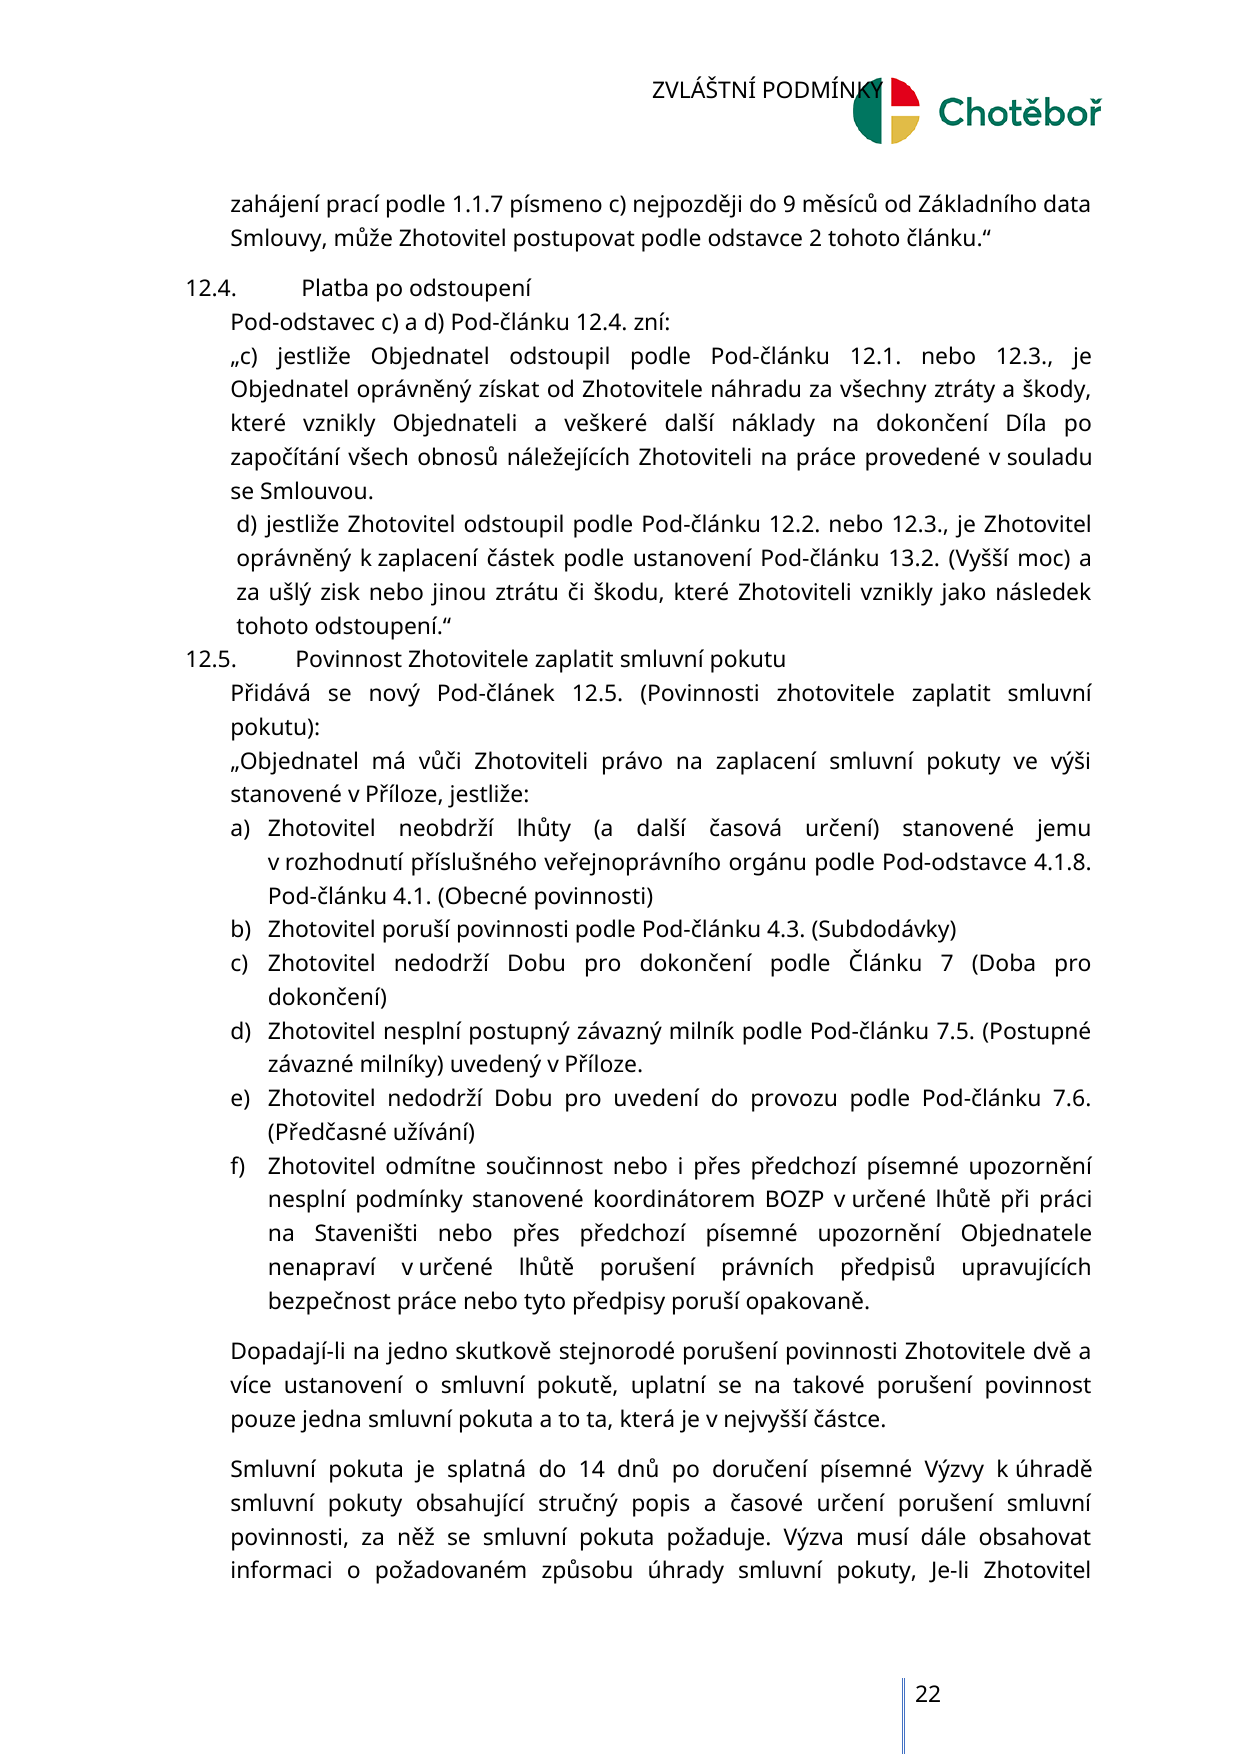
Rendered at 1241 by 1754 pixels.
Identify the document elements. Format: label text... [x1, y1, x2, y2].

picture [846, 71, 1108, 147]
list Zhotovitel nedodrží Dobu pro dokončení podle Článku 7 (Doba pro dokončení) [230, 947, 1093, 1012]
list Zhotovitel nesplní postupný závazný milník podle Pod-článku 7.5. (Postupné závazné milníky) uvedený v Příloze. [230, 1014, 1093, 1079]
list Zhotovitel neobdrží lhůty (a další časová určení) stanovené jemu v rozhodnutí příslušného veřejnoprávního orgánu podle Pod-odstavce 4.1.8. Pod-článku 4.1. (Obecné povinnosti) [230, 812, 1093, 911]
list Zhotovitel nedodrží Dobu pro uvedení do provozu podle Pod-článku 7.6. (Předčasné užívání) [230, 1082, 1093, 1147]
list Povinnost Zhotovitele zaplatit smluvní pokutu [185, 643, 1093, 674]
list jestliže Zhotovitel odstoupil podle Pod-článku 12.2. nebo 12.3., je Zhotovitel oprávněný k zaplacení částek podle ustanovení Pod-článku 13.2. (Vyšší moc) a za ušlý zisk nebo jinou ztrátu či škodu, které Zhotoviteli vznikly jako následek tohoto odstoupení.“ [236, 508, 1093, 641]
list Zhotovitel poruší povinnosti podle Pod-článku 4.3. (Subdodávky) [230, 913, 1093, 944]
list Platba po odstoupení [185, 272, 1093, 303]
list „Objednatel má vůči Zhotoviteli právo na zaplacení smluvní pokuty ve výši stanovené v Příloze, jestliže: [230, 744, 1093, 809]
list Zhotovitel odmítne součinnost nebo i přes předchozí písemné upozornění nesplní podmínky stanovené koordinátorem BOZP v určené lhůtě při práci na Staveništi nebo přes předchozí písemné upozornění Objednatele nenapraví v určené lhůtě porušení právních předpisů upravujících bezpečnost práce nebo tyto předpisy poruší opakovaně. [230, 1149, 1093, 1316]
list Pod-odstavec c) a d) Pod-článku 12.4. zní: [230, 306, 1093, 337]
list „c) jestliže Objednatel odstoupil podle Pod-článku 12.1. nebo 12.3., je Objednatel oprávněný získat od Zhotovitele náhradu za všechny ztráty a škody, které vznikly Objednateli a veškeré další náklady na dokončení Díla po započítání všech obnosů náležejících Zhotoviteli na práce provedené v souladu se Smlouvou. [230, 339, 1093, 506]
list Přidává se nový Pod-článek 12.5. (Povinnosti zhotovitele zaplatit smluvní pokutu): [230, 677, 1093, 742]
text Dopadají-li na jedno skutkově stejnorodé porušení povinnosti Zhotovitele dvě a více ustanovení o smluvní pokutě, uplatní se na takové porušení povinnost pouze jedna smluvní pokuta a to ta, která je v nejvyšší částce. [230, 1335, 1093, 1434]
